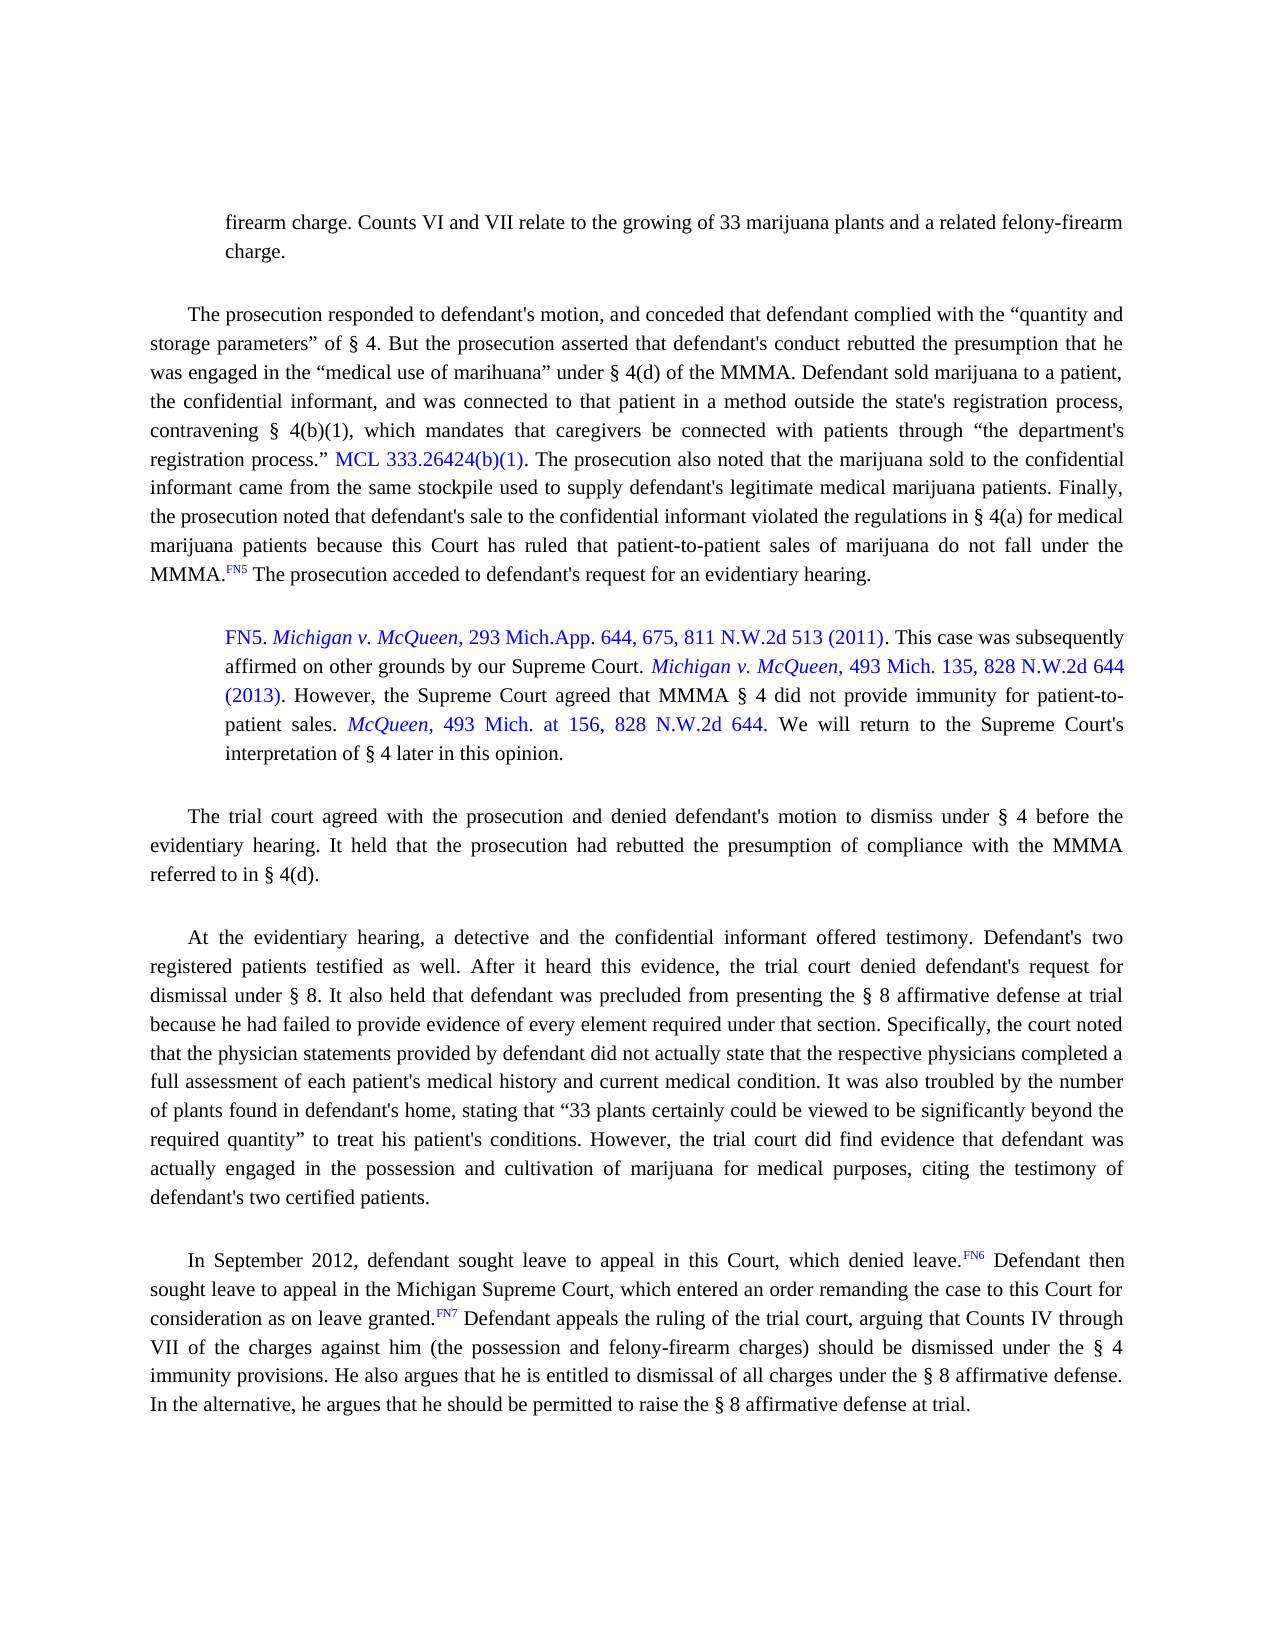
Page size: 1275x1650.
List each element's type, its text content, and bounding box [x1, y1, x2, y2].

text FN5. Michigan v. McQueen, 293 Mich.App. 644, 675, 811 N.W.2d 513 (2011). This case was subsequently affirmed on other grounds by our Supreme Court. Michigan v. McQueen, 493 Mich. 135, 828 N.W.2d 644 (2013). However, the Supreme Court agreed that MMMA § 4 did not provide immunity for patient-to-patient sales. McQueen, 493 Mich. at 156, 828 N.W.2d 644. We will return to the Supreme Court's interpretation of § 4 later in this opinion. [225, 625, 1125, 765]
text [225, 210, 1125, 263]
text At the evidentiary hearing, a detective and the confidential informant offered testimony. Defendant's two registered patients testified as well. After it heard this evidence, the trial court denied defendant's request for dismissal under § 8. It also held that defendant was precluded from presenting the § 8 affirmative defense at trial because he had failed to provide evidence of every element required under that section. Specifically, the court noted that the physician statements provided by defendant did not actually state that the respective physicians completed a full assessment of each patient's medical history and current medical condition. It was also troubled by the number of plants found in defendant's home, stating that “33 plants certainly could be viewed to be significantly beyond the required quantity” to treat his patient's conditions. However, the trial court did find evidence that defendant was actually engaged in the possession and cultivation of marijuana for medical purposes, citing the testimony of defendant's two certified patients. [150, 925, 1125, 1209]
text In September 2012, defendant sought leave to appeal in this Court, which denied leave.FN6 Defendant then sought leave to appeal in the Michigan Supreme Court, which entered an order remanding the case to this Court for consideration as on leave granted.FN7 Defendant appeals the ruling of the trial court, arguing that Counts IV through VII of the charges against him (the possession and felony-firearm charges) should be dismissed under the § 4 immunity provisions. He also argues that he is entitled to dismissal of all charges under the § 8 affirmative defense. In the alternative, he argues that he should be permitted to raise the § 8 affirmative defense at trial. [150, 1248, 1125, 1416]
text The trial court agreed with the prosecution and denied defendant's motion to dismiss under § 4 before the evidentiary hearing. It held that the prosecution had rebutted the presumption of compliance with the MMMA referred to in § 4(d). [150, 804, 1125, 886]
text The prosecution responded to defendant's motion, and conceded that defendant complied with the “quantity and storage parameters” of § 4. But the prosecution asserted that defendant's conduct rebutted the presumption that he was engaged in the “medical use of marihuana” under § 4(d) of the MMMA. Defendant sold marijuana to a patient, the confidential informant, and was connected to that patient in a method outside the state's registration process, contravening § 4(b)(1), which mandates that caregivers be connected with patients through “the department's registration process.” MCL 333.26424(b)(1). The prosecution also noted that the marijuana sold to the confidential informant came from the same stockpile used to supply defendant's legitimate medical marijuana patients. Finally, the prosecution noted that defendant's sale to the confidential informant violated the regulations in § 4(a) for medical marijuana patients because this Court has ruled that patient-to-patient sales of marijuana do not fall under the MMMA.FN5 The prosecution acceded to defendant's request for an evidentiary hearing. [150, 302, 1125, 586]
